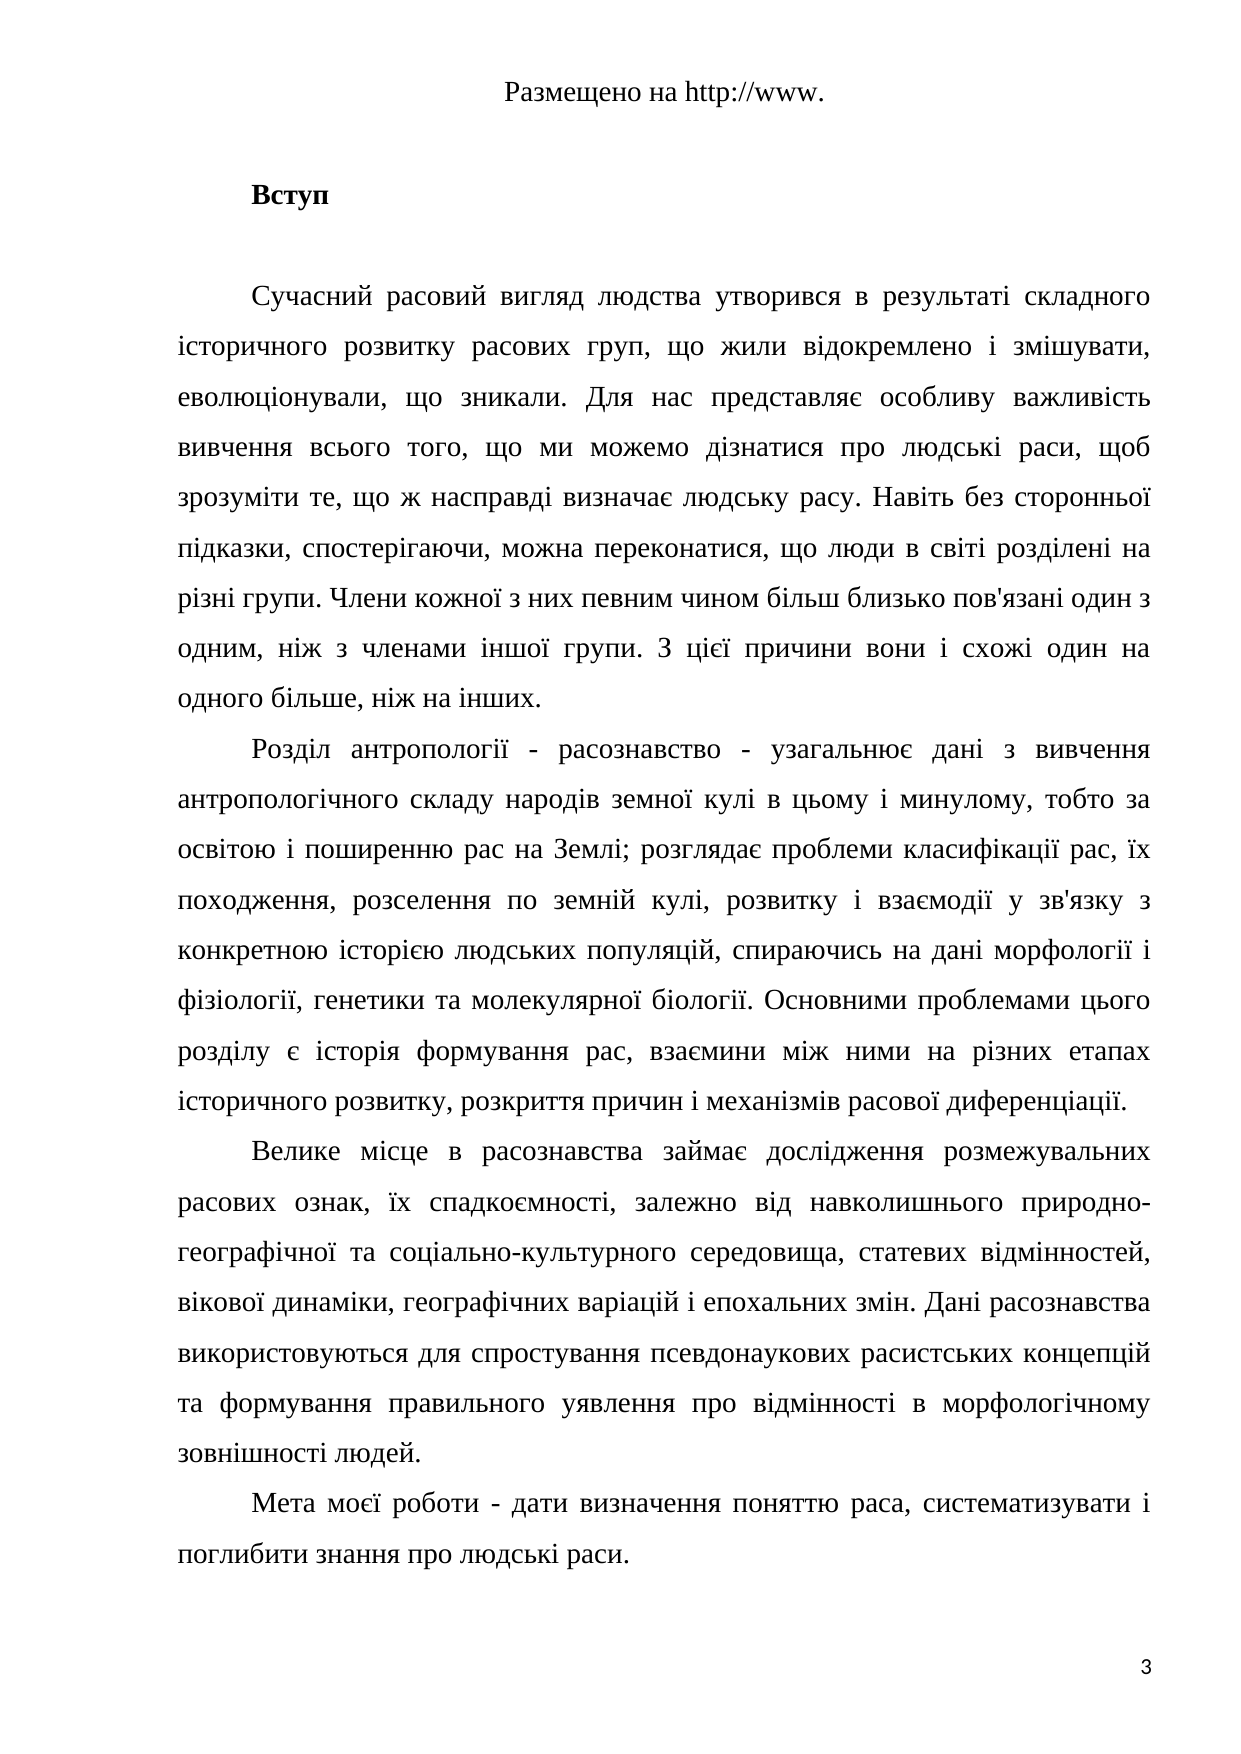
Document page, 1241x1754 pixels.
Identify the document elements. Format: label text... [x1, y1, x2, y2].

text Мета моєї роботи - дати визначення поняттю раса, систематизувати і поглибити знання про людські раси. [177, 1486, 1152, 1569]
text Сучасний расовий вигляд людства утворився в результаті складного історичного розвитку расових груп, що жили відокремлено і змішувати, еволюціонували, що зникали. Для нас представляє особливу важливість вивчення всього того, що ми можемо дізнатися про людські раси, щоб зрозуміти те, що ж насправді визначає людську расу. Навіть без сторонньої підказки, спостерігаючи, можна переконатися, що люди в світі розділені на різні групи. Члени кожної з них певним чином більш близько пов'язані один з одним, ніж з членами іншої групи. З цієї причини вони і схожі один на одного більше, ніж на інших. [177, 278, 1152, 714]
text Вступ [177, 177, 1152, 211]
text Велике місце в расознавства займає дослідження розмежувальних расових ознак, їх спадкоємності, залежно від навколишнього природно-географічної та соціально-культурного середовища, статевих відмінностей, вікової динаміки, географічних варіацій і епохальних змін. Дані расознавства використовуються для спростування псевдонаукових расистських концепцій та формування правильного уявлення про відмінності в морфологічному зовнішності людей. [177, 1133, 1152, 1469]
text Розділ антропології - расознавство - узагальнює дані з вивчення антропологічного складу народів земної кулі в цьому і минулому, тобто за освітою і поширенню рас на Землі; розглядає проблеми класифікації рас, їх походження, розселення по земній кулі, розвитку і взаємодії у зв'язку з конкретною історією людських популяцій, спираючись на дані морфології і фізіології, генетики та молекулярної біології. Основними проблемами цього розділу є історія формування рас, взаємини між ними на різних етапах історичного розвитку, розкриття причин і механізмів расової диференціації. [177, 731, 1152, 1117]
